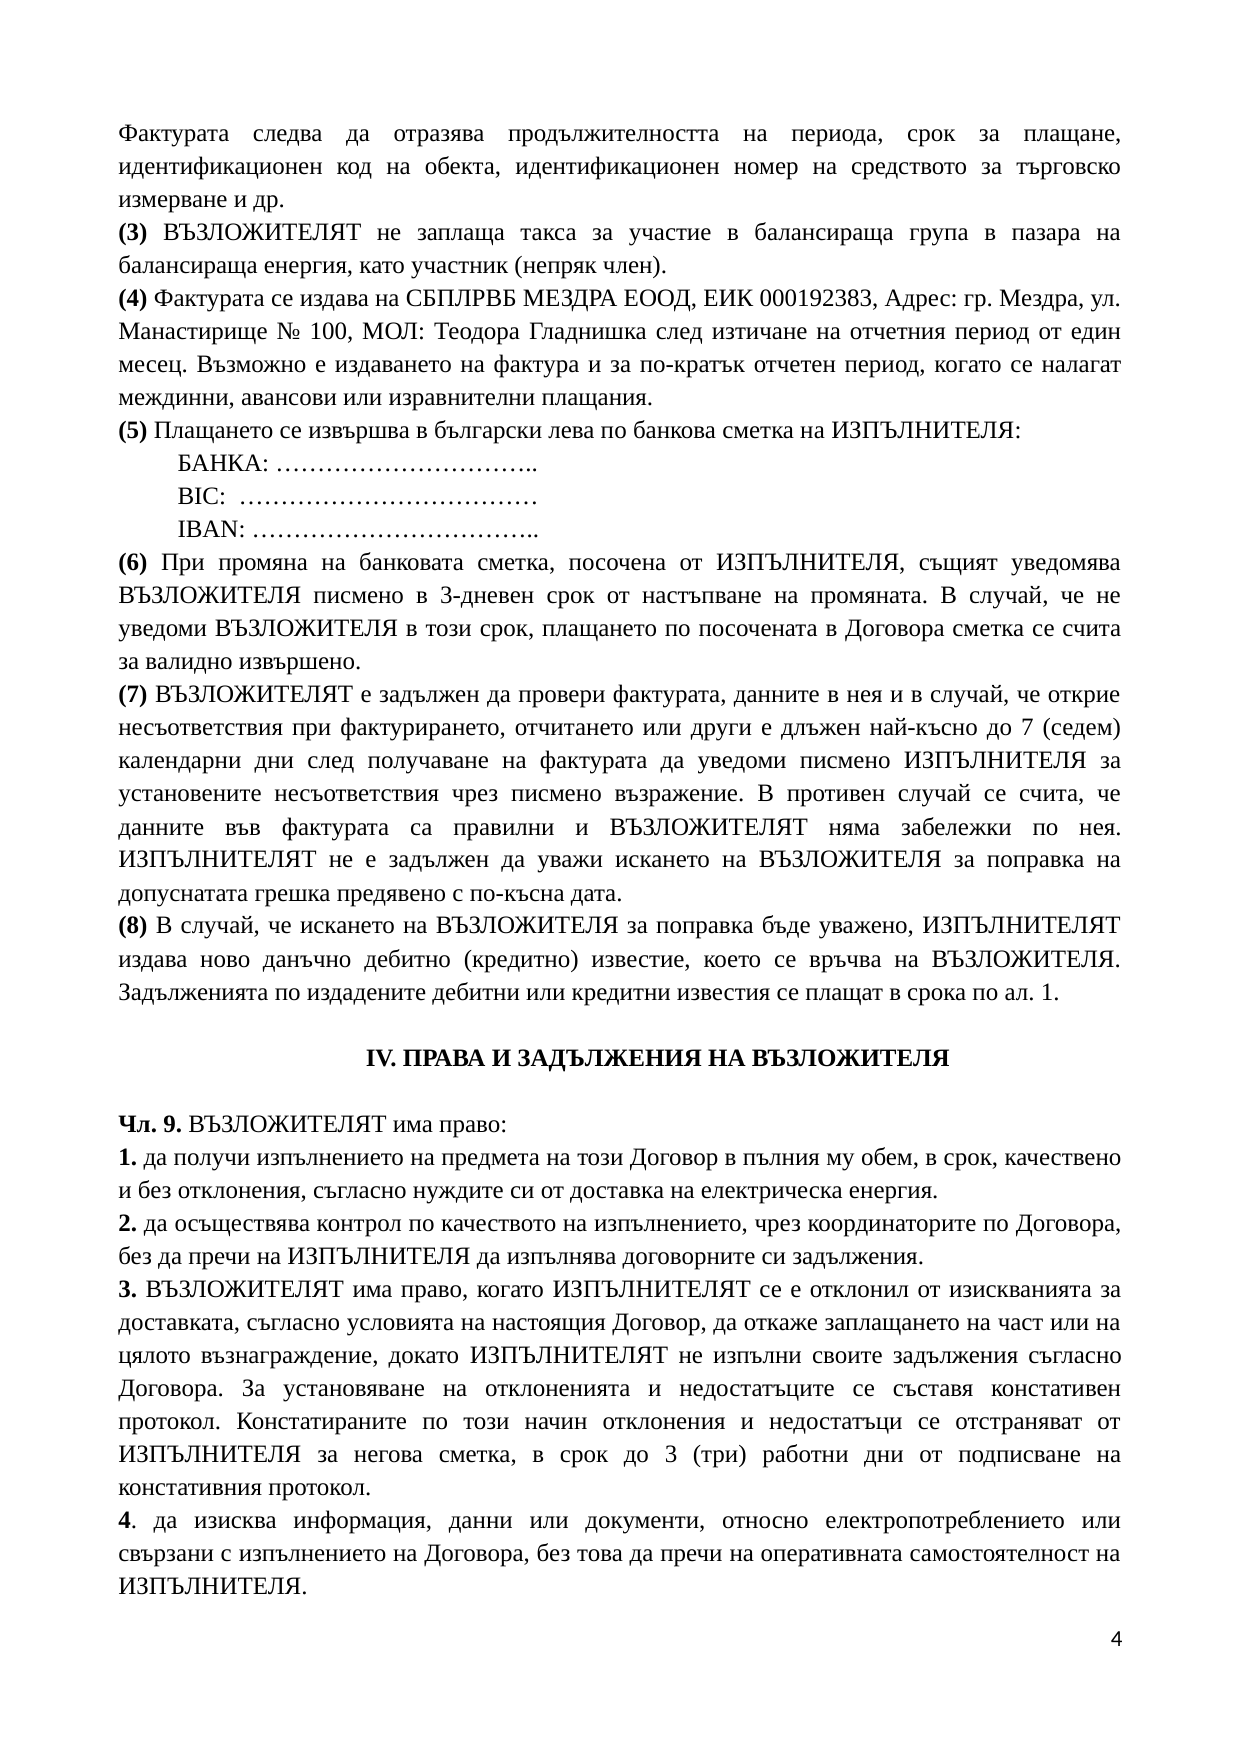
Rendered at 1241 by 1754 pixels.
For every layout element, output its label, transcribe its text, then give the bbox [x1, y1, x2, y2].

text Чл. 9. ВЪЗЛОЖИТЕЛЯТ има право: [118, 1109, 1122, 1137]
text (3) ВЪЗЛОЖИТЕЛЯТ не заплаща такса за участие в балансираща група в пазара на балансираща енергия, като участник (непряк член). [118, 217, 1122, 279]
text Фактурата следва да отразява продължителността на периода, срок за плащане, идентификационен код на обекта, идентификационен номер на средството за търговско измерване и др. [118, 118, 1122, 213]
text 1. да получи изпълнението на предмета на този Договор в пълния му обем, в срок, качествено и без отклонения, съгласно нуждите си от доставка на електрическа енергия. [118, 1142, 1122, 1203]
text BIC: ……………………………… [118, 481, 1122, 510]
text (8) В случай, че искането на ВЪЗЛОЖИТЕЛЯ за поправка бъде уважено, ИЗПЪЛНИТЕЛЯТ издава ново данъчно дебитно (кредитно) известие, което се връчва на ВЪЗЛОЖИТЕЛЯ. Задълженията по издадените дебитни или кредитни известия се плащат в срока по ал. 1. [118, 911, 1122, 1005]
text (7) ВЪЗЛОЖИТЕЛЯТ е задължен да провери фактурата, данните в нея и в случай, че открие несъответствия при фактурирането, отчитането или други е длъжен най-късно до 7 (седем) календарни дни след получаване на фактурата да уведоми писмено ИЗПЪЛНИТЕЛЯ за установените несъответствия чрез писмено възражение. В противен случай се счита, че данните във фактурата са правилни и ВЪЗЛОЖИТЕЛЯТ няма забележки по нея. ИЗПЪЛНИТЕЛЯТ не е задължен да уважи искането на ВЪЗЛОЖИТЕЛЯ за поправка на допуснатата грешка предявено с по-късна дата. [118, 679, 1122, 906]
text ІV. ПРАВА И ЗАДЪЛЖЕНИЯ НА ВЪЗЛОЖИТЕЛЯ [118, 1043, 1122, 1071]
text (6) При промяна на банковата сметка, посочена от ИЗПЪЛНИТЕЛЯ, същият уведомява ВЪЗЛОЖИТЕЛЯ писмено в 3-дневен срок от настъпване на промяната. В случай, че не уведоми ВЪЗЛОЖИТЕЛЯ в този срок, плащането по посочената в Договора сметка се счита за валидно извършено. [118, 547, 1122, 675]
text БАНКА: ………………………….. [118, 448, 1122, 477]
text (5) Плащането се извършва в български лева по банкова сметка на ИЗПЪЛНИТЕЛЯ: [118, 415, 1122, 444]
text 3. Възложителят има право, когато ИзпълнителяТ се е отклонил от изискванията за доставката, съгласно условията на настоящия Договор, да откаже заплащането на част или на цялото възнаграждение, докато Изпълнителят не изпълни своите задължения съгласно Договора. За установяване на отклоненията и недостатъците се съставя констативен протокол. Констатираните по този начин отклонения и недостатъци се отстраняват от Изпълнителя за негова сметка, в срок до 3 (три) работни дни от подписване на констативния протокол. [118, 1274, 1122, 1501]
text IBAN: …………………………….. [118, 514, 1122, 543]
text 4. да изисква информация, данни или документи, относно електропотреблението или свързани с изпълнението на Договора, без това да пречи на оперативната самостоятелност на ИЗПЪЛНИТЕЛЯ. [118, 1505, 1122, 1600]
text (4) Фактурата се издава на СБПЛРВБ МЕЗДРА ЕООД, ЕИК 000192383, Адрес: гр. Мездра, ул. Манастирище № 100, МОЛ: Теодора Гладнишка след изтичане на отчетния период от един месец. Възможно е издаването на фактура и за по-кратък отчетен период, когато се налагат междинни, авансови или изравнителни плащания. [118, 283, 1122, 411]
text 2. да осъществява контрол по качеството на изпълнението, чрез координаторите по Договора, без да пречи на ИЗПЪЛНИТЕЛЯ да изпълнява договорните си задължения. [118, 1208, 1122, 1269]
